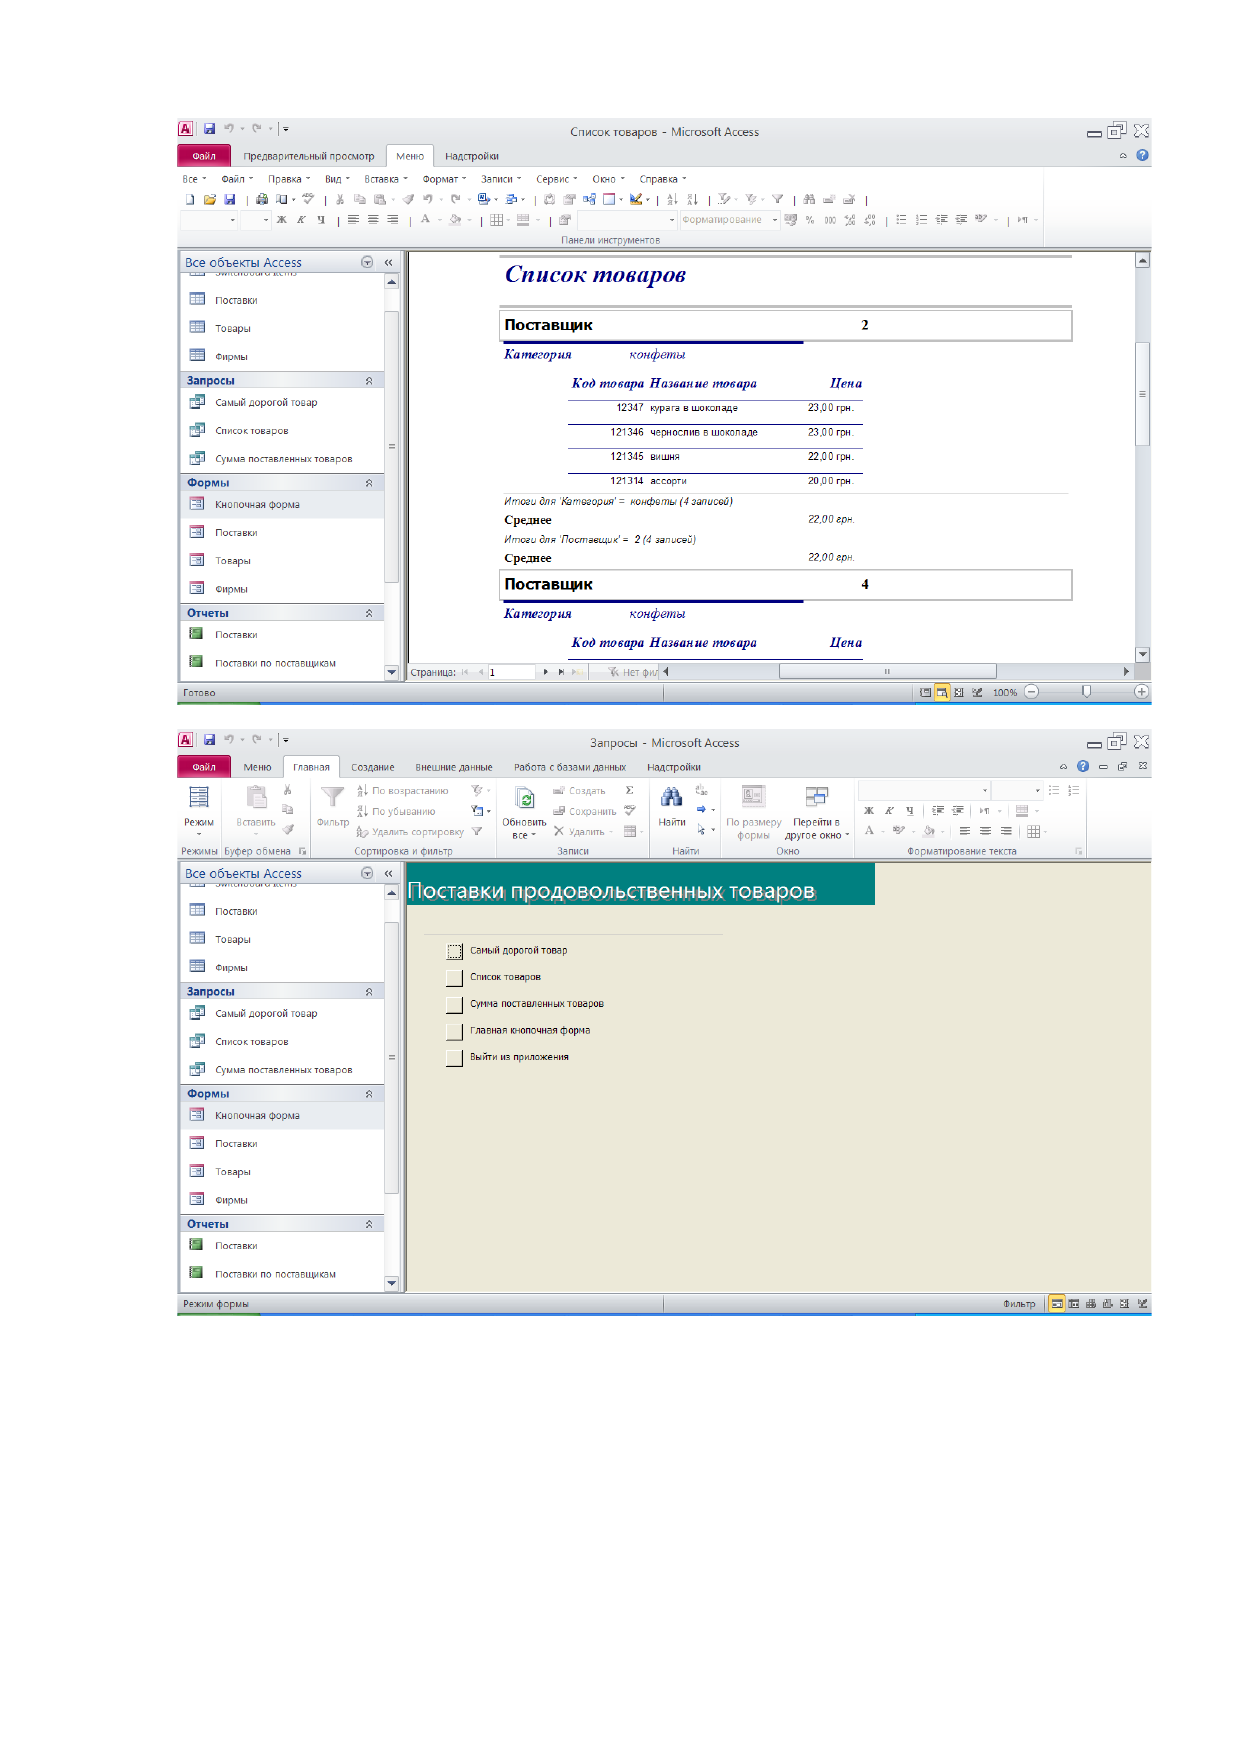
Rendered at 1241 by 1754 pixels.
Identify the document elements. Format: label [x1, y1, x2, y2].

picture [177, 729, 1152, 1316]
picture [177, 118, 1152, 705]
